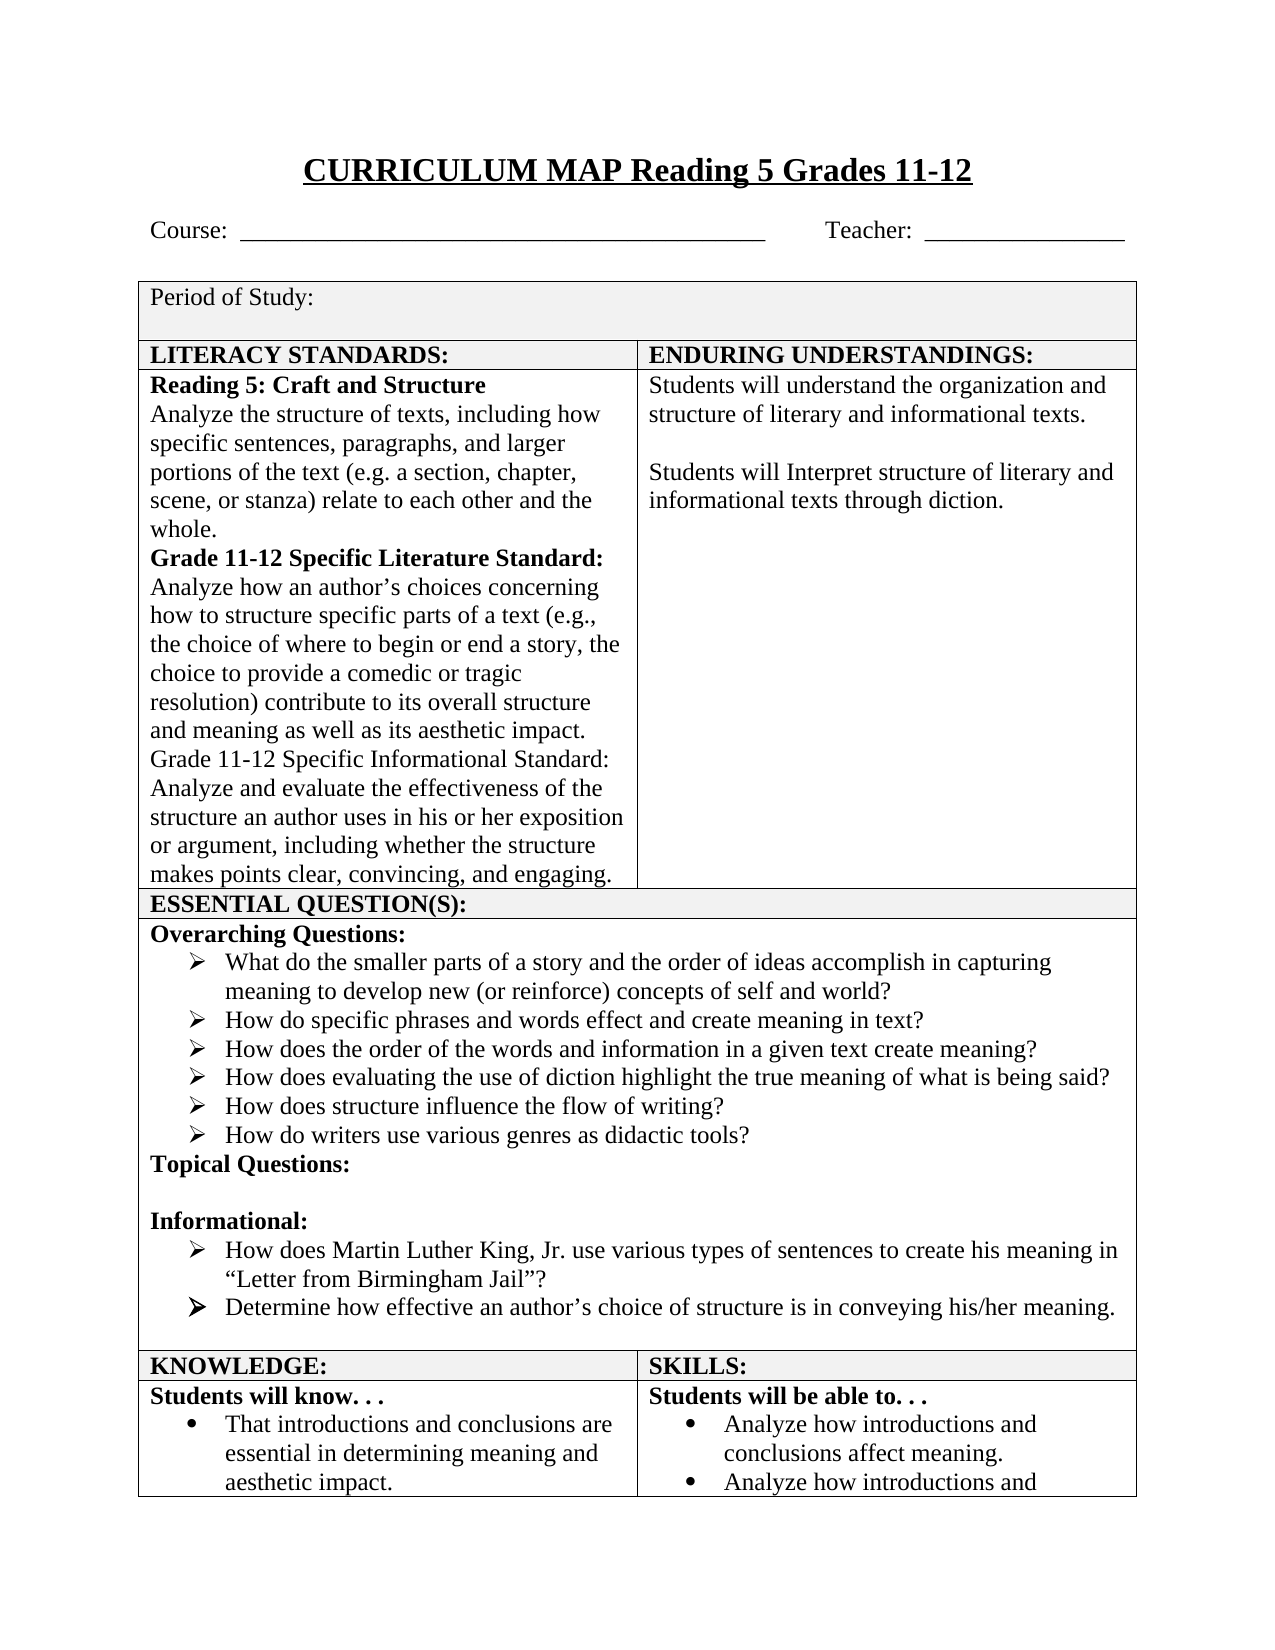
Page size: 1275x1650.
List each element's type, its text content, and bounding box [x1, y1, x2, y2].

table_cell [638, 1381, 1136, 1496]
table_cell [139, 1381, 637, 1496]
table_cell ENDURING UNDERSTANDINGS: [638, 341, 1136, 369]
table_header Period of Study: [139, 282, 1136, 339]
text CURRICULUM MAP Reading 5 Grades 11-12 [150, 150, 1125, 188]
text Course: __________________________________________ Teacher: ________________ [150, 215, 1125, 244]
table_cell Students will understand the organization and structure of literary and informational texts. Students will Interpret structure of literary and informational texts through diction. [638, 370, 1136, 888]
table_cell SKILLS: [638, 1351, 1136, 1380]
table_cell KNOWLEDGE: [139, 1351, 637, 1380]
table_cell LITERACY STANDARDS: [139, 341, 637, 369]
table_cell Reading 5: Craft and Structure Analyze the structure of texts, including how specific sentences, paragraphs, and larger portions of the text (e.g. a section, chapter, scene, or stanza) relate to each other and the whole. Grade 11-12 Specific Literature Standard: Analyze how an author’s choices concerning how to structure specific parts of a text (e.g., the choice of where to begin or end a story, the choice to provide a comedic or tragic resolution) contribute to its overall structure and meaning as well as its aesthetic impact. Grade 11-12 Specific Informational Standard: Analyze and evaluate the effectiveness of the structure an author uses in his or her exposition or argument, including whether the structure makes points clear, convincing, and engaging. [139, 370, 637, 888]
table_cell ESSENTIAL QUESTION(S): [139, 889, 1136, 918]
table_cell Overarching Questions: What do the smaller parts of a story and the order of ideas accomplish in capturing meaning to develop new (or reinforce) concepts of self and world? How do specific phrases and words effect and create meaning in text? How does the order of the words and information in a given text create meaning? How does evaluating the use of diction highlight the true meaning of what is being said? How does structure influence the flow of writing? How do writers use various genres as didactic tools? Topical Questions: Informational: How does Martin Luther King, Jr. use various types of sentences to create his meaning in “Letter from Birmingham Jail”? Determine how effective an author’s choice of structure is in conveying his/her meaning. [139, 919, 1136, 1350]
